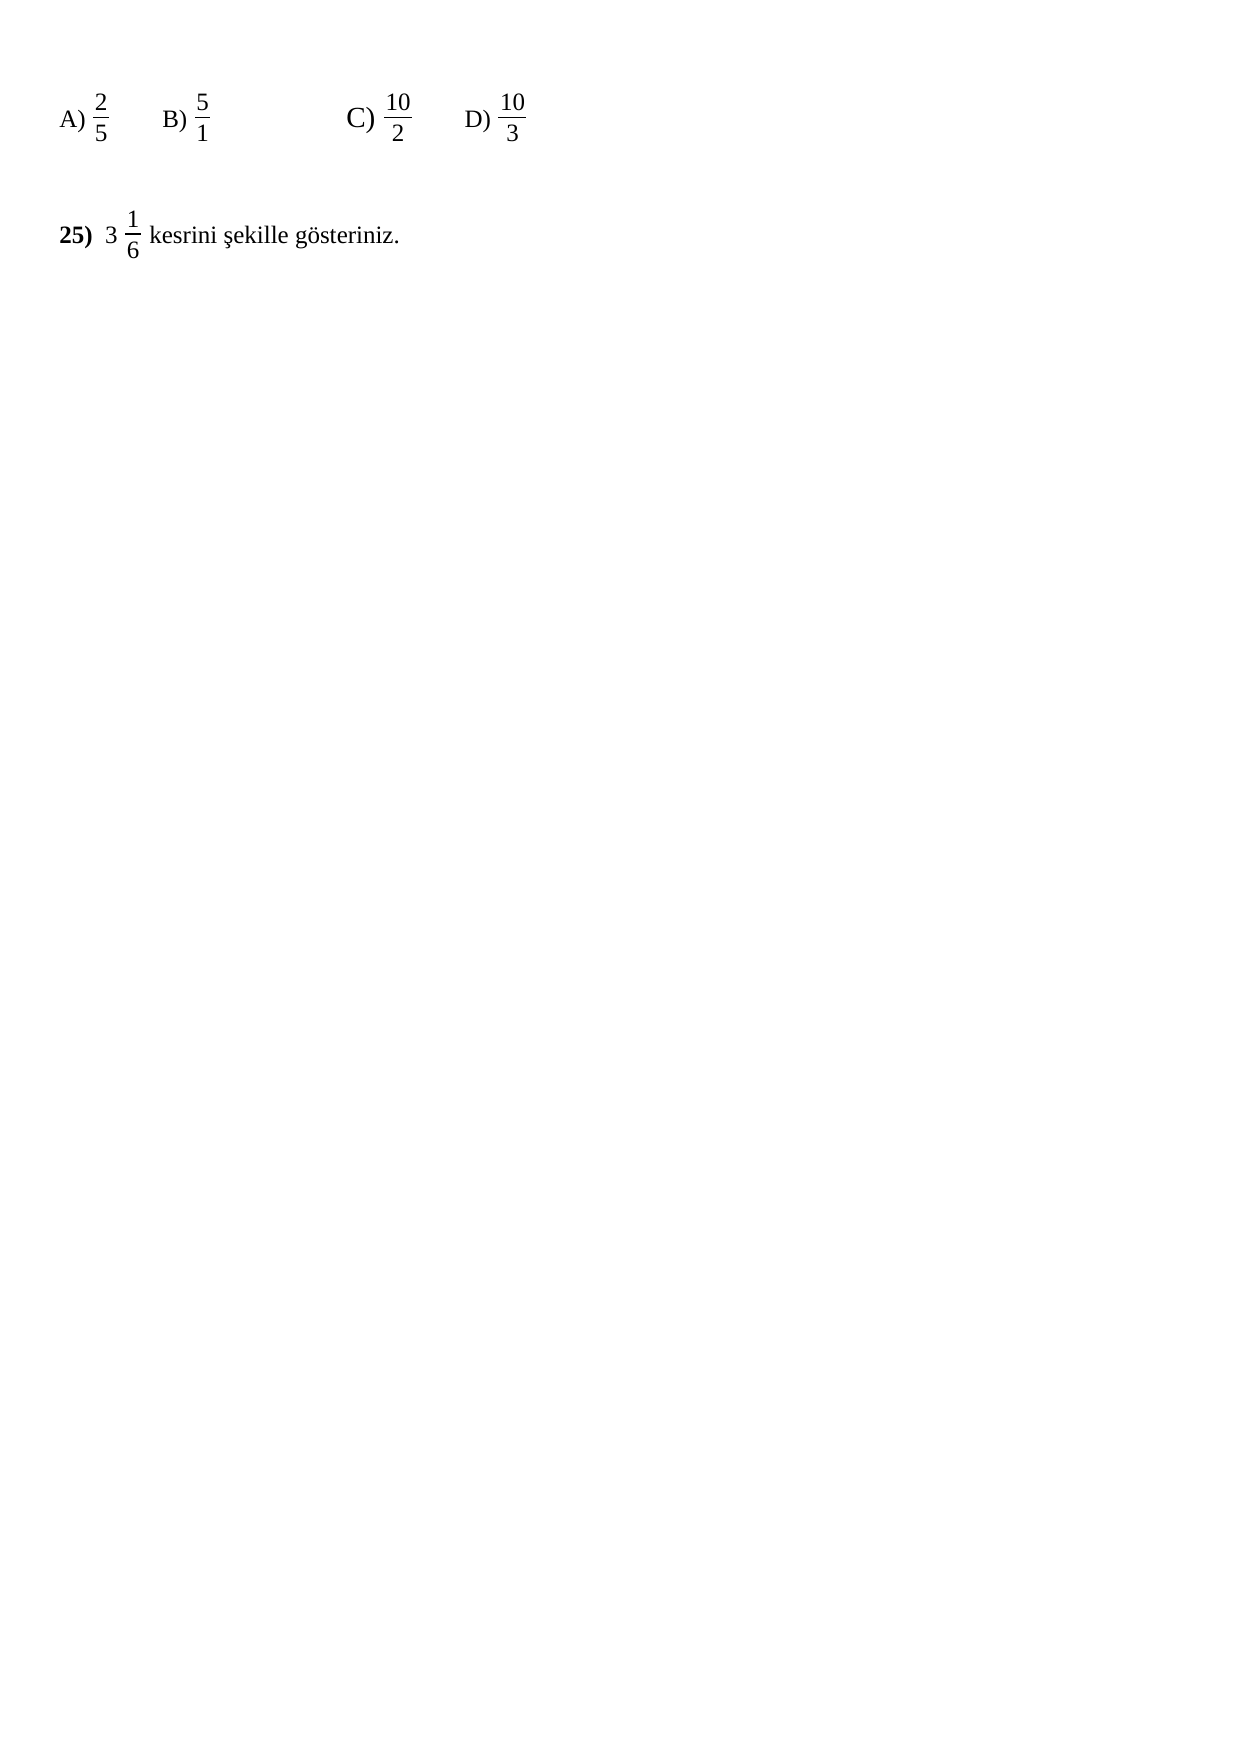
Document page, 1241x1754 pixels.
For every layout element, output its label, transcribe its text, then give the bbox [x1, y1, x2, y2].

text 25) 3 kesrini şekille gösteriniz. [59, 205, 583, 264]
text A) B) C) D) [59, 89, 583, 148]
